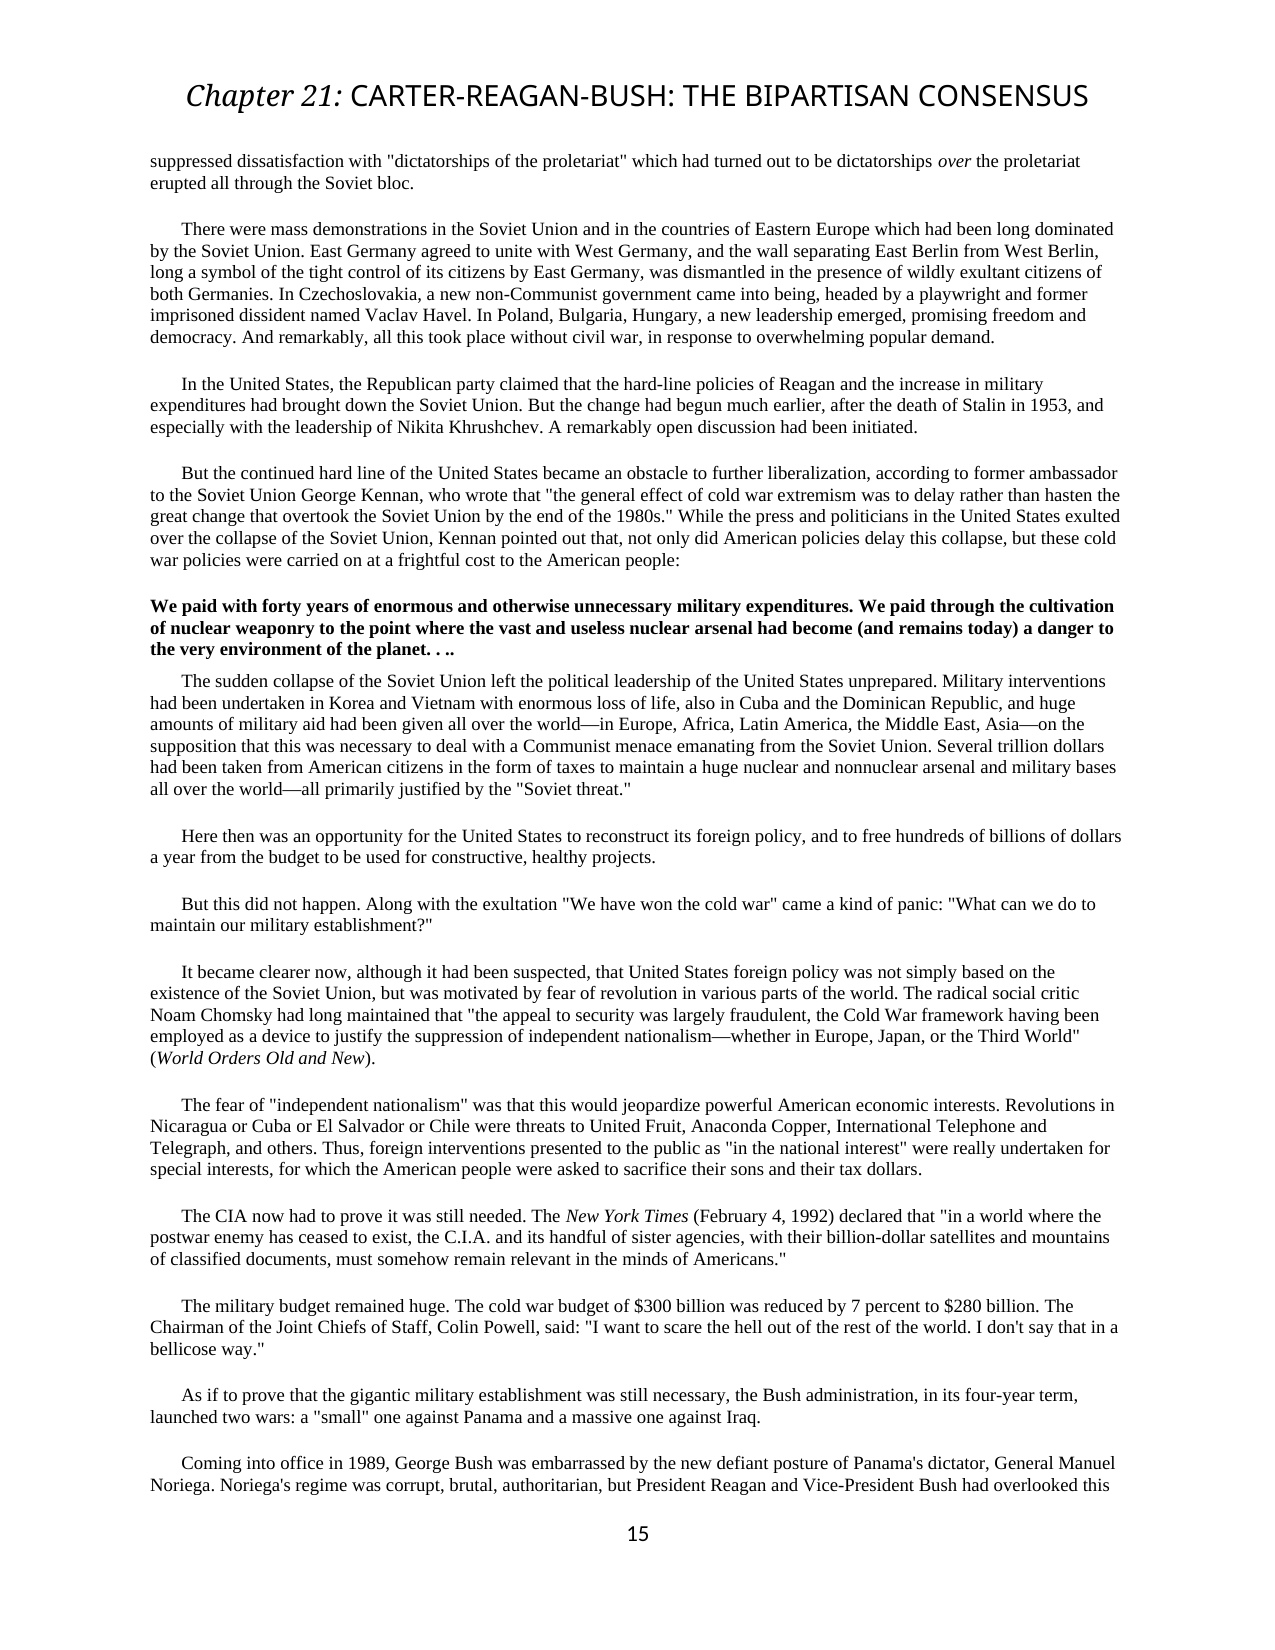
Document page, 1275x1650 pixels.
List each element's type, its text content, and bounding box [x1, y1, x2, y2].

text There were mass demonstrations in the Soviet Union and in the countries of Eastern Europe which had been long dominated by the Soviet Union. East Germany agreed to unite with West Germany, and the wall separating East Berlin from West Berlin, long a symbol of the tight control of its citizens by East Germany, was dismantled in the presence of wildly exultant citizens of both Germanies. In Czechoslovakia, a new non-Communist government came into being, headed by a playwright and former imprisoned dissident named Vaclav Havel. In Poland, Bulgaria, Hungary, a new leadership emerged, promising freedom and democracy. And remarkably, all this took place without civil war, in response to overwhelming popular demand. [150, 218, 1125, 347]
text The sudden collapse of the Soviet Union left the political leadership of the United States unprepared. Military interventions had been undertaken in Korea and Vietnam with enormous loss of life, also in Cuba and the Dominican Republic, and huge amounts of military aid had been given all over the world—in Europe, Africa, Latin America, the Middle East, Asia—on the supposition that this was necessary to deal with a Communist menace emanating from the Soviet Union. Several trillion dollars had been taken from American citizens in the form of taxes to maintain a huge nuclear and nonnuclear arsenal and military bases all over the world—all primarily justified by the "Soviet threat." [150, 670, 1125, 799]
text But this did not happen. Along with the exultation "We have won the cold war" came a kind of panic: "What can we do to maintain our military establishment?" [150, 893, 1125, 936]
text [150, 150, 1125, 193]
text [150, 1452, 1125, 1495]
text It became clearer now, although it had been suspected, that United States foreign policy was not simply based on the existence of the Soviet Union, but was motivated by fear of revolution in various parts of the world. The radical social critic Noam Chomsky had long maintained that "the appeal to security was largely fraudulent, the Cold War framework having been employed as a device to justify the suppression of independent nationalism—whether in Europe, Japan, or the Third World" (World Orders Old and New). [150, 961, 1125, 1068]
text The CIA now had to prove it was still needed. The New York Times (February 4, 1992) declared that "in a world where the postwar enemy has ceased to exist, the C.I.A. and its handful of sister agencies, with their billion-dollar satellites and mountains of classified documents, must somehow remain relevant in the minds of Americans." [150, 1205, 1125, 1269]
text As if to prove that the gigantic military establishment was still necessary, the Bush administration, in its four-year term, launched two wars: a "small" one against Panama and a massive one against Iraq. [150, 1384, 1125, 1427]
text We paid with forty years of enormous and otherwise unnecessary military expenditures. We paid through the cultivation of nuclear weaponry to the point where the vast and useless nuclear arsenal had become (and remains today) a danger to the very environment of the planet. . .. [150, 595, 1125, 660]
text Here then was an opportunity for the United States to reconstruct its foreign policy, and to free hundreds of billions of dollars a year from the budget to be used for constructive, healthy projects. [150, 824, 1125, 868]
text But the continued hard line of the United States became an obstacle to further liberalization, according to former ambassador to the Soviet Union George Kennan, who wrote that "the general effect of cold war extremism was to delay rather than hasten the great change that overtook the Soviet Union by the end of the 1980s." While the press and politicians in the United States exulted over the collapse of the Soviet Union, Kennan pointed out that, not only did American policies delay this collapse, but these cold war policies were carried on at a frightful cost to the American people: [150, 462, 1125, 570]
text The military budget remained huge. The cold war budget of $300 billion was reduced by 7 percent to $280 billion. The Chairman of the Joint Chiefs of Staff, Colin Powell, said: "I want to scare the hell out of the rest of the world. I don't say that in a bellicose way." [150, 1294, 1125, 1359]
text In the United States, the Republican party claimed that the hard-line policies of Reagan and the increase in military expenditures had brought down the Soviet Union. But the change had begun much earlier, after the death of Stalin in 1953, and especially with the leadership of Nikita Khrushchev. A remarkably open discussion had been initiated. [150, 372, 1125, 437]
text The fear of "independent nationalism" was that this would jeopardize powerful American economic interests. Revolutions in Nicaragua or Cuba or El Salvador or Chile were threats to United Fruit, Anaconda Copper, International Telephone and Telegraph, and others. Thus, foreign interventions presented to the public as "in the national interest" were really undertaken for special interests, for which the American people were asked to sacrifice their sons and their tax dollars. [150, 1093, 1125, 1180]
